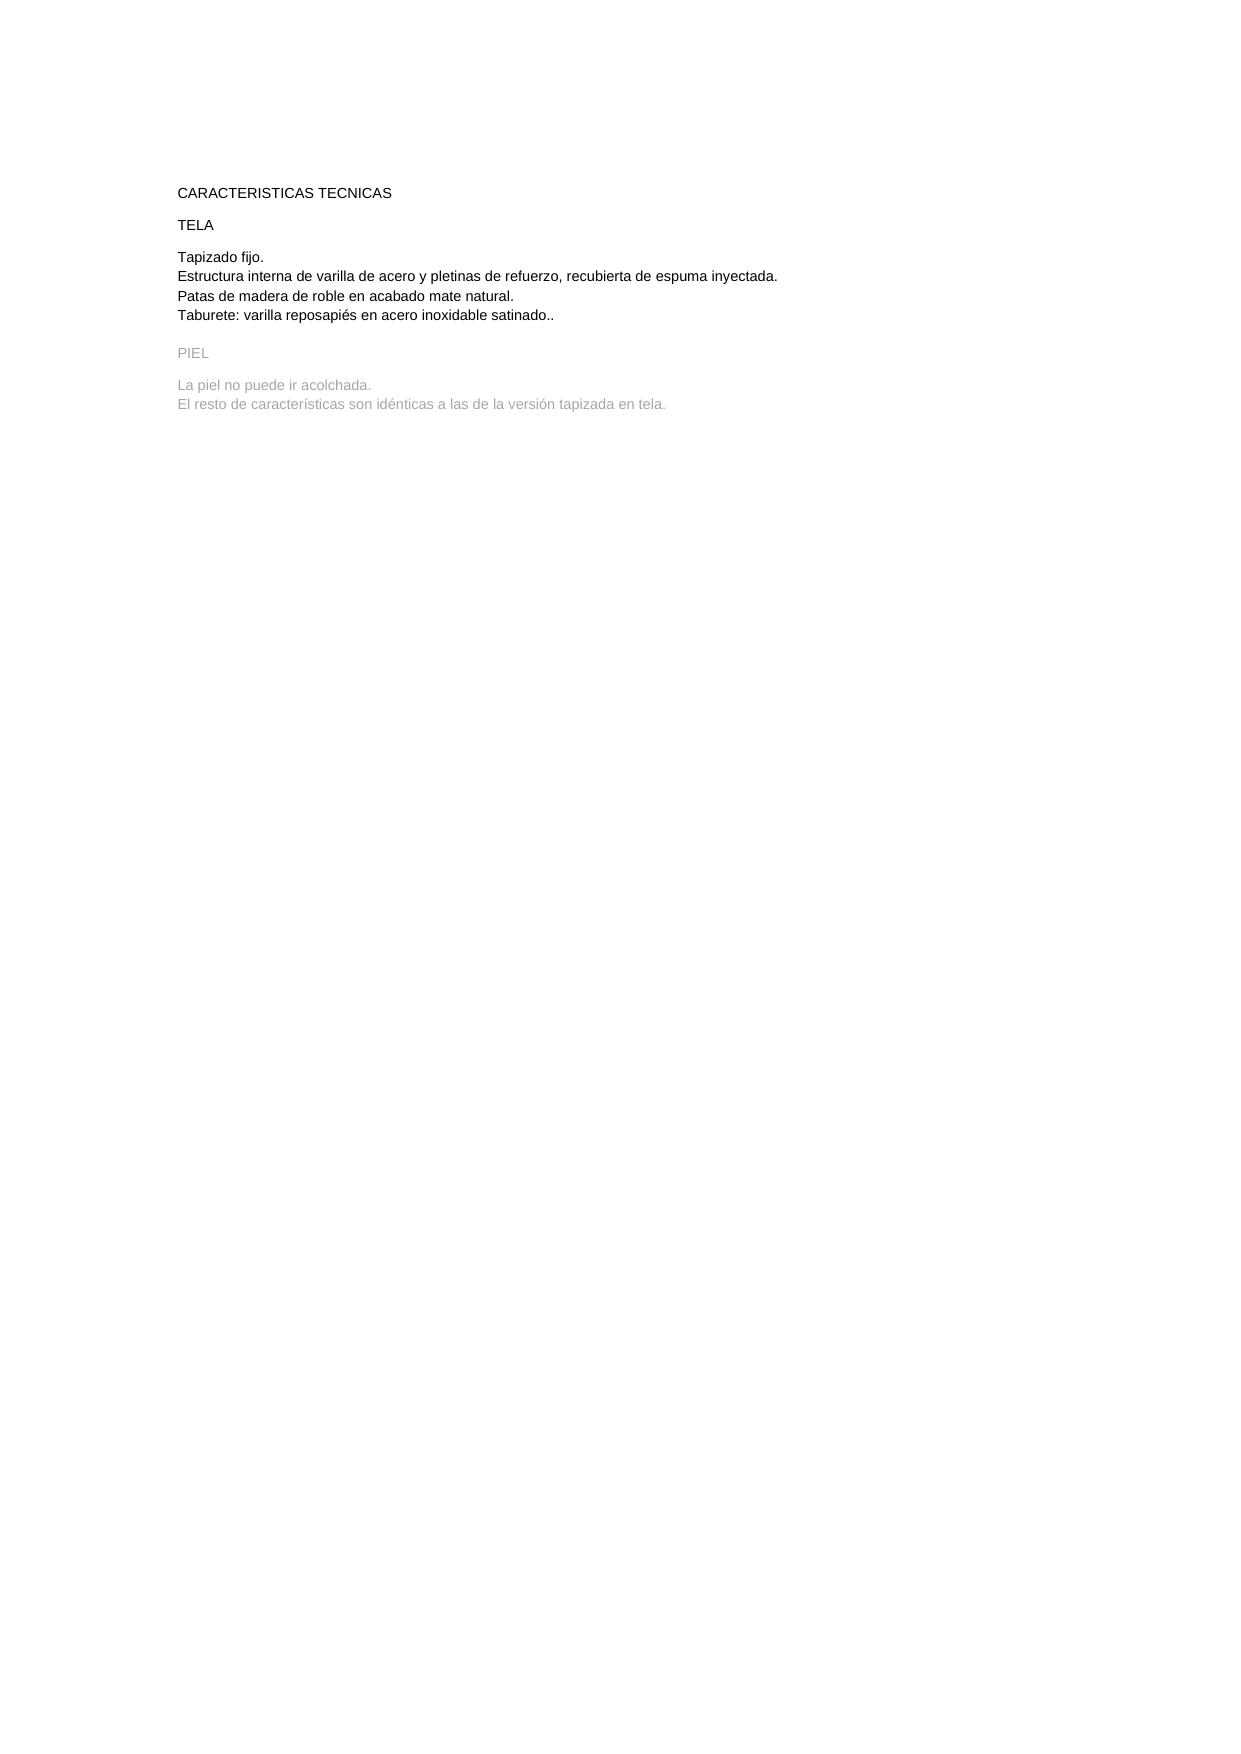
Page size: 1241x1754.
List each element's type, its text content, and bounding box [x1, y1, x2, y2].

text La piel no puede ir acolchada. [177, 377, 1063, 393]
text CARACTERISTICAS TECNICAS [177, 185, 1063, 202]
text TELA [177, 217, 1063, 234]
text Estructura interna de varilla de acero y pletinas de refuerzo, recubierta de espuma inyectada. [177, 268, 1063, 285]
text Taburete: varilla reposapiés en acero inoxidable satinado.. [177, 306, 1063, 323]
text El resto de características son idénticas a las de la versión tapizada en tela. [177, 396, 1063, 413]
text PIEL [177, 345, 1063, 362]
text Patas de madera de roble en acabado mate natural. [177, 287, 1063, 304]
text Tapizado fijo. [177, 249, 1063, 265]
